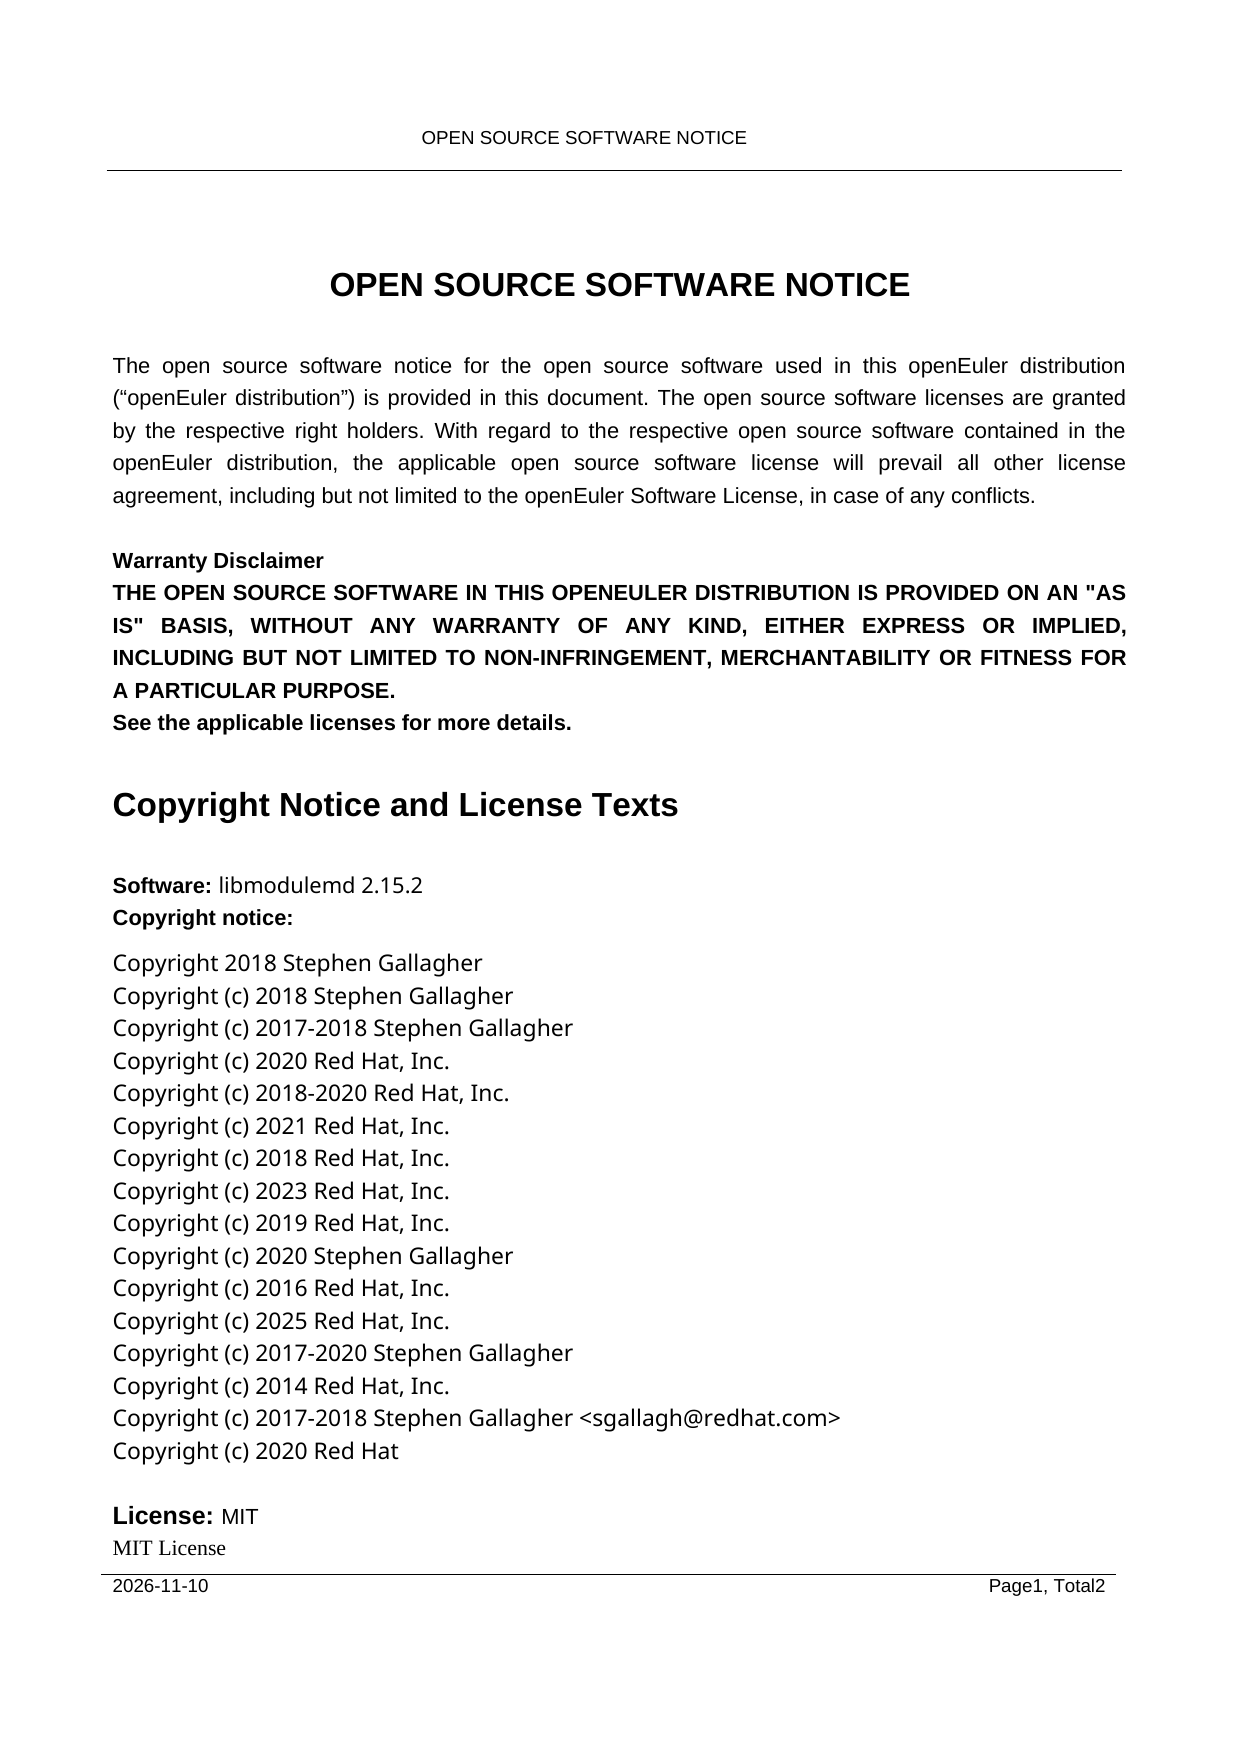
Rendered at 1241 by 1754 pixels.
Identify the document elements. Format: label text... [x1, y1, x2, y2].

text THE OPEN SOURCE SOFTWARE IN THIS OPENEULER DISTRIBUTION IS PROVIDED ON AN "AS IS" BASIS, WITHOUT ANY WARRANTY OF ANY KIND, EITHER EXPRESS OR IMPLIED, INCLUDING BUT NOT LIMITED TO NON-INFRINGEMENT, MERCHANTABILITY OR FITNESS FOR A PARTICULAR PURPOSE. See the applicable licenses for more details. [112, 576, 1128, 739]
text OPEN SOURCE SOFTWARE NOTICE [112, 251, 1128, 316]
text The open source software notice for the open source software used in this openEuler distribution (“openEuler distribution”) is provided in this document. The open source software licenses are granted by the respective right holders. With regard to the respective open source software contained in the openEuler distribution, the applicable open source software license will prevail all other license agreement, including but not limited to the openEuler Software License, in case of any conflicts. [112, 349, 1128, 511]
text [112, 1532, 1128, 1564]
text Warranty Disclaimer [112, 544, 1128, 576]
text Copyright notice: [112, 901, 1128, 934]
text Copyright 2018 Stephen Gallagher Copyright (c) 2018 Stephen Gallagher Copyright (c) 2017-2018 Stephen Gallagher Copyright (c) 2020 Red Hat, Inc. Copyright (c) 2018-2020 Red Hat, Inc. Copyright (c) 2021 Red Hat, Inc. Copyright (c) 2018 Red Hat, Inc. Copyright (c) 2023 Red Hat, Inc. Copyright (c) 2019 Red Hat, Inc. Copyright (c) 2020 Stephen Gallagher Copyright (c) 2016 Red Hat, Inc. Copyright (c) 2025 Red Hat, Inc. Copyright (c) 2017-2020 Stephen Gallagher Copyright (c) 2014 Red Hat, Inc. Copyright (c) 2017-2018 Stephen Gallagher <sgallagh@redhat.com> Copyright (c) 2020 Red Hat [112, 947, 1128, 1499]
text Copyright Notice and License Texts [112, 771, 1128, 836]
title Software: libmodulemd 2.15.2 [112, 869, 1128, 901]
text License: MIT [112, 1499, 1128, 1532]
